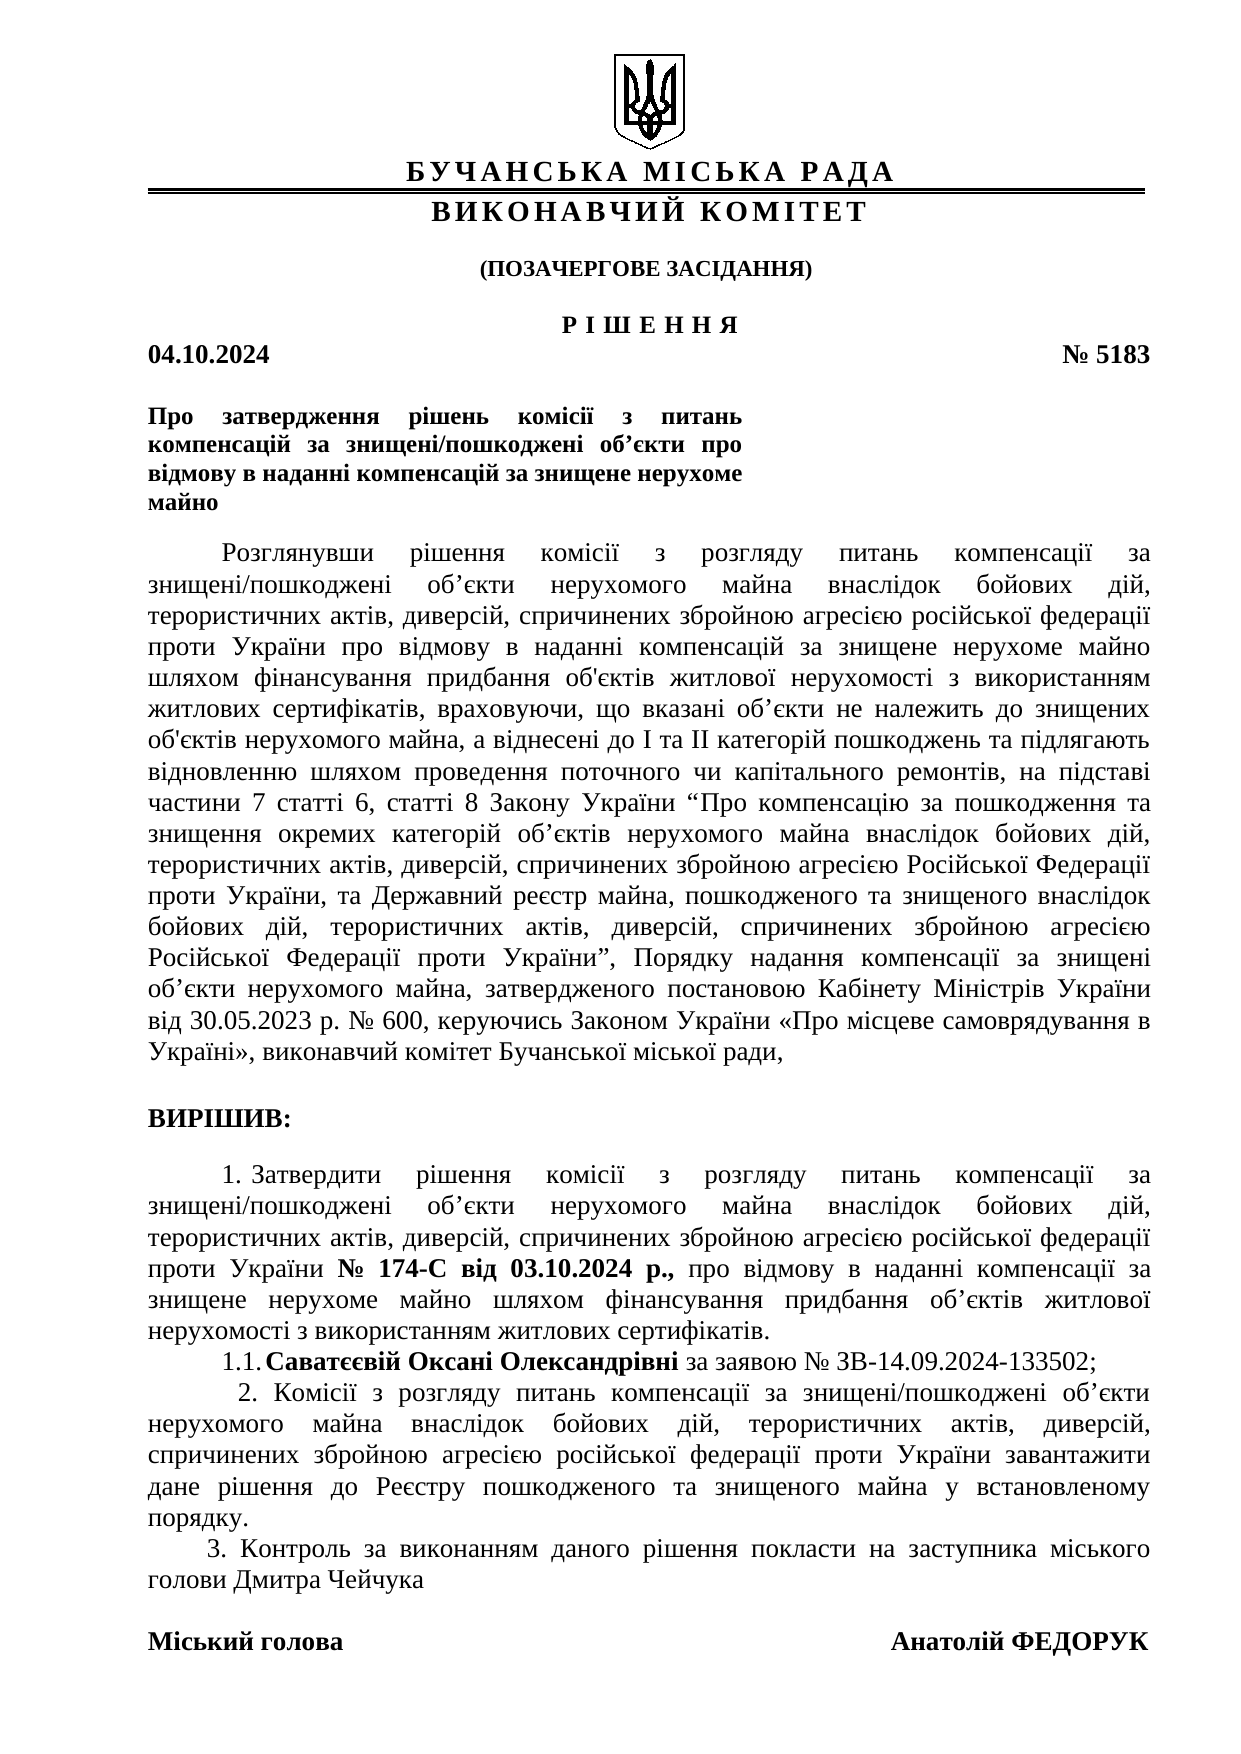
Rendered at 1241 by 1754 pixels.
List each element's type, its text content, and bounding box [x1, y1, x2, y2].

text Міський голова Анатолій ФЕДОРУК [148, 1626, 1152, 1657]
text Розглянувши рішення комісії з розгляду питань компенсації за знищені/пошкоджені об’єкти нерухомого майна внаслідок бойових дій, терористичних актів, диверсій, спричинених збройною агресією російської федерації проти України про відмову в наданні компенсацій за знищене нерухоме майно шляхом фінансування придбання об'єктів житлової нерухомості з використанням житлових сертифікатів, враховуючи, що вказані об’єкти не належить до знищених об'єктів нерухомого майна, а віднесені до І та ІІ категорій пошкоджень та підлягають відновленню шляхом проведення поточного чи капітального ремонтів, на підставі частини 7 статті 6, статті 8 Закону України “Про компенсацію за пошкодження та знищення окремих категорій об’єктів нерухомого майна внаслідок бойових дій, терористичних актів, диверсій, спричинених збройною агресією Російської Федерації проти України, та Державний реєстр майна, пошкодженого та знищеного внаслідок бойових дій, терористичних актів, диверсій, спричинених збройною агресією Російської Федерації проти України”, Порядку надання компенсації за знищені об’єкти нерухомого майна, затвердженого постановою Кабінету Міністрів України від 30.05.2023 р. № 600, керуючись Законом України «Про місцеве самоврядування в Україні», виконавчий комітет Бучанської міської ради, [148, 941, 1152, 1066]
table_header ВИКОНАВЧИЙ КОМІТЕТ (ПОЗАЧЕРГОВЕ ЗАСІДАННЯ) [148, 194, 1144, 310]
text Розглянувши рішення комісії з розгляду питань компенсації за знищені/пошкоджені об’єкти нерухомого майна внаслідок бойових дій, терористичних актів, диверсій, спричинених збройною агресією російської федерації проти України про відмову в наданні компенсацій за знищене нерухоме майно шляхом фінансування придбання об'єктів житлової нерухомості з використанням житлових сертифікатів, враховуючи, що вказані об’єкти не належить до знищених об'єктів нерухомого майна, а віднесені до І та ІІ категорій пошкоджень та підлягають відновленню шляхом проведення поточного чи капітального ремонтів, на підставі частини 7 статті 6, статті 8 Закону України “Про компенсацію за пошкодження та знищення окремих категорій об’єктів нерухомого майна внаслідок бойових дій, терористичних актів, диверсій, спричинених збройною агресією Російської Федерації проти України, та Державний реєстр майна, пошкодженого та знищеного внаслідок бойових дій, терористичних актів, диверсій, спричинених збройною агресією Російської Федерації проти України”, Порядку надання компенсації за знищені об’єкти нерухомого майна, затвердженого постановою Кабінету Міністрів України від 30.05.2023 р. № 600, керуючись Законом України «Про місцеве самоврядування в Україні», виконавчий комітет Бучанської міської ради, [148, 537, 1152, 817]
text 3. Контроль за виконанням даного рішення покласти на заступника міського голови Дмитра Чейчука [148, 1532, 1152, 1594]
text ВИРІШИВ: [148, 1102, 1152, 1133]
text РІШЕННЯ [148, 310, 1152, 338]
text Про затвердження рішень комісії з питань компенсацій за знищені/пошкоджені об’єкти про відмову в наданні компенсацій за знищене нерухоме майно [148, 401, 743, 516]
list Саватєєвій Оксані Олександрівні за заявою № ЗВ-14.09.2024-133502; [221, 1345, 1152, 1376]
text 04.10.2024 № 5183 [148, 338, 1152, 369]
list Затвердити рішення комісії з розгляду питань компенсації за знищені/пошкоджені об’єкти нерухомого майна внаслідок бойових дій, терористичних актів, диверсій, спричинених збройною агресією російської федерації проти України № 174-С від 03.10.2024 р., про відмову в наданні компенсації за знищене нерухоме майно шляхом фінансування придбання об’єктів житлової нерухомості з використанням житлових сертифікатів. [148, 1158, 1152, 1345]
text 2. Комісії з розгляду питань компенсації за знищені/пошкоджені об’єкти нерухомого майна внаслідок бойових дій, терористичних актів, диверсій, спричинених збройною агресією російської федерації проти України завантажити дане рішення до Реєстру пошкодженого та знищеного майна у встановленому порядку. [148, 1376, 1152, 1532]
text БУЧАНСЬКА МІСЬКА РАДА [148, 154, 1152, 187]
